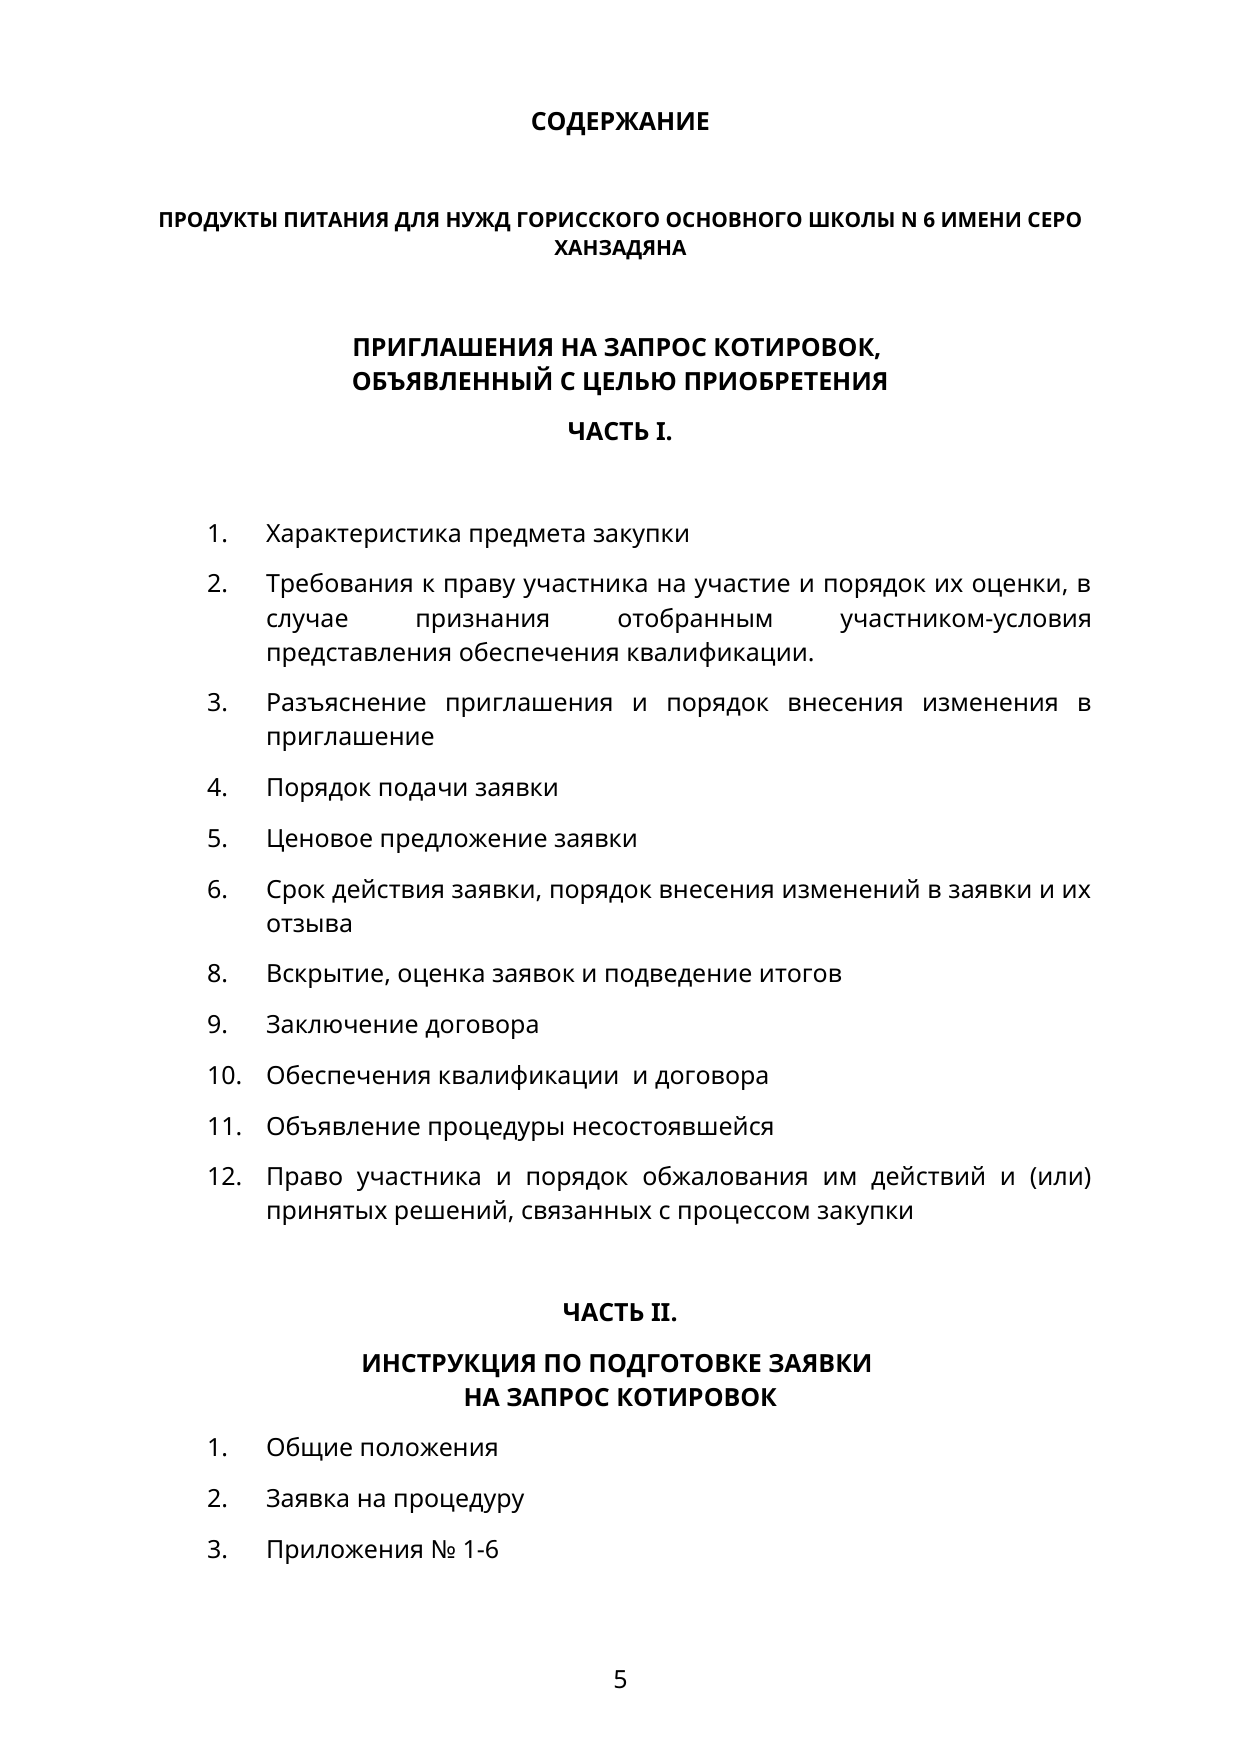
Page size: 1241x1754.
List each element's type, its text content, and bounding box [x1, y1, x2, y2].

text 5. Ценовое предложение заявки [207, 821, 1092, 854]
text ПРОДУКТЫ ПИТАНИЯ ДЛЯ НУЖД ГОРИССКОГО ОСНОВНОГО ШКОЛЫ N 6 ИМЕНИ СЕРО ХАНЗАДЯНА [686, 205, 1092, 262]
text ИНСТРУКЦИЯ ПО ПОДГОТОВКЕ ЗАЯВКИ НА ЗАПРОС КОТИРОВОК [148, 1345, 1092, 1413]
text 12. Право участника и порядок обжалования им действий и (или) принятых решений, связанных с процессом закупки [207, 1159, 1092, 1227]
text 1. Общие положения [207, 1430, 1092, 1464]
text 6. Срок действия заявки, порядок внесения изменений в заявки и их отзыва [207, 871, 1092, 939]
text 2. Заявка на процедуру [207, 1481, 1092, 1515]
text ЧАСТЬ I. [148, 414, 1092, 448]
text 3. Разъяснение приглашения и порядок внесения изменения в приглашение [207, 685, 1092, 753]
text ПРОДУКТЫ ПИТАНИЯ ДЛЯ НУЖД ГОРИССКОГО ОСНОВНОГО ШКОЛЫ N 6 ИМЕНИ СЕРО ХАНЗАДЯНА [148, 205, 554, 262]
text 11. Объявление процедуры несостоявшейся [207, 1108, 1092, 1142]
text 8. Вскрытие, оценка заявок и подведение итогов [207, 956, 1092, 990]
text 3. Приложения № 1-6 [207, 1531, 1092, 1566]
text ПРИГЛАШЕНИЯ НА ЗАПРОС КОТИРОВОК, ОБЪЯВЛЕННЫЙ С ЦЕЛЬЮ ПРИОБРЕТЕНИЯ [148, 329, 1092, 397]
text 10. Обеспечения квалификации и договора [207, 1057, 1092, 1092]
text 9. Заключение договора [207, 1007, 1092, 1041]
text ЧАСТЬ II. [148, 1294, 1092, 1328]
text 4. Порядок подачи заявки [207, 770, 1092, 804]
text 2. Требования к праву участника на участие и порядок их оценки, в случае признания отобранным участником-условия представления обеспечения квалификации. [207, 566, 1092, 668]
text СОДЕРЖАНИЕ [148, 103, 1092, 137]
text 1. Характеристика предмета закупки [207, 515, 1092, 549]
